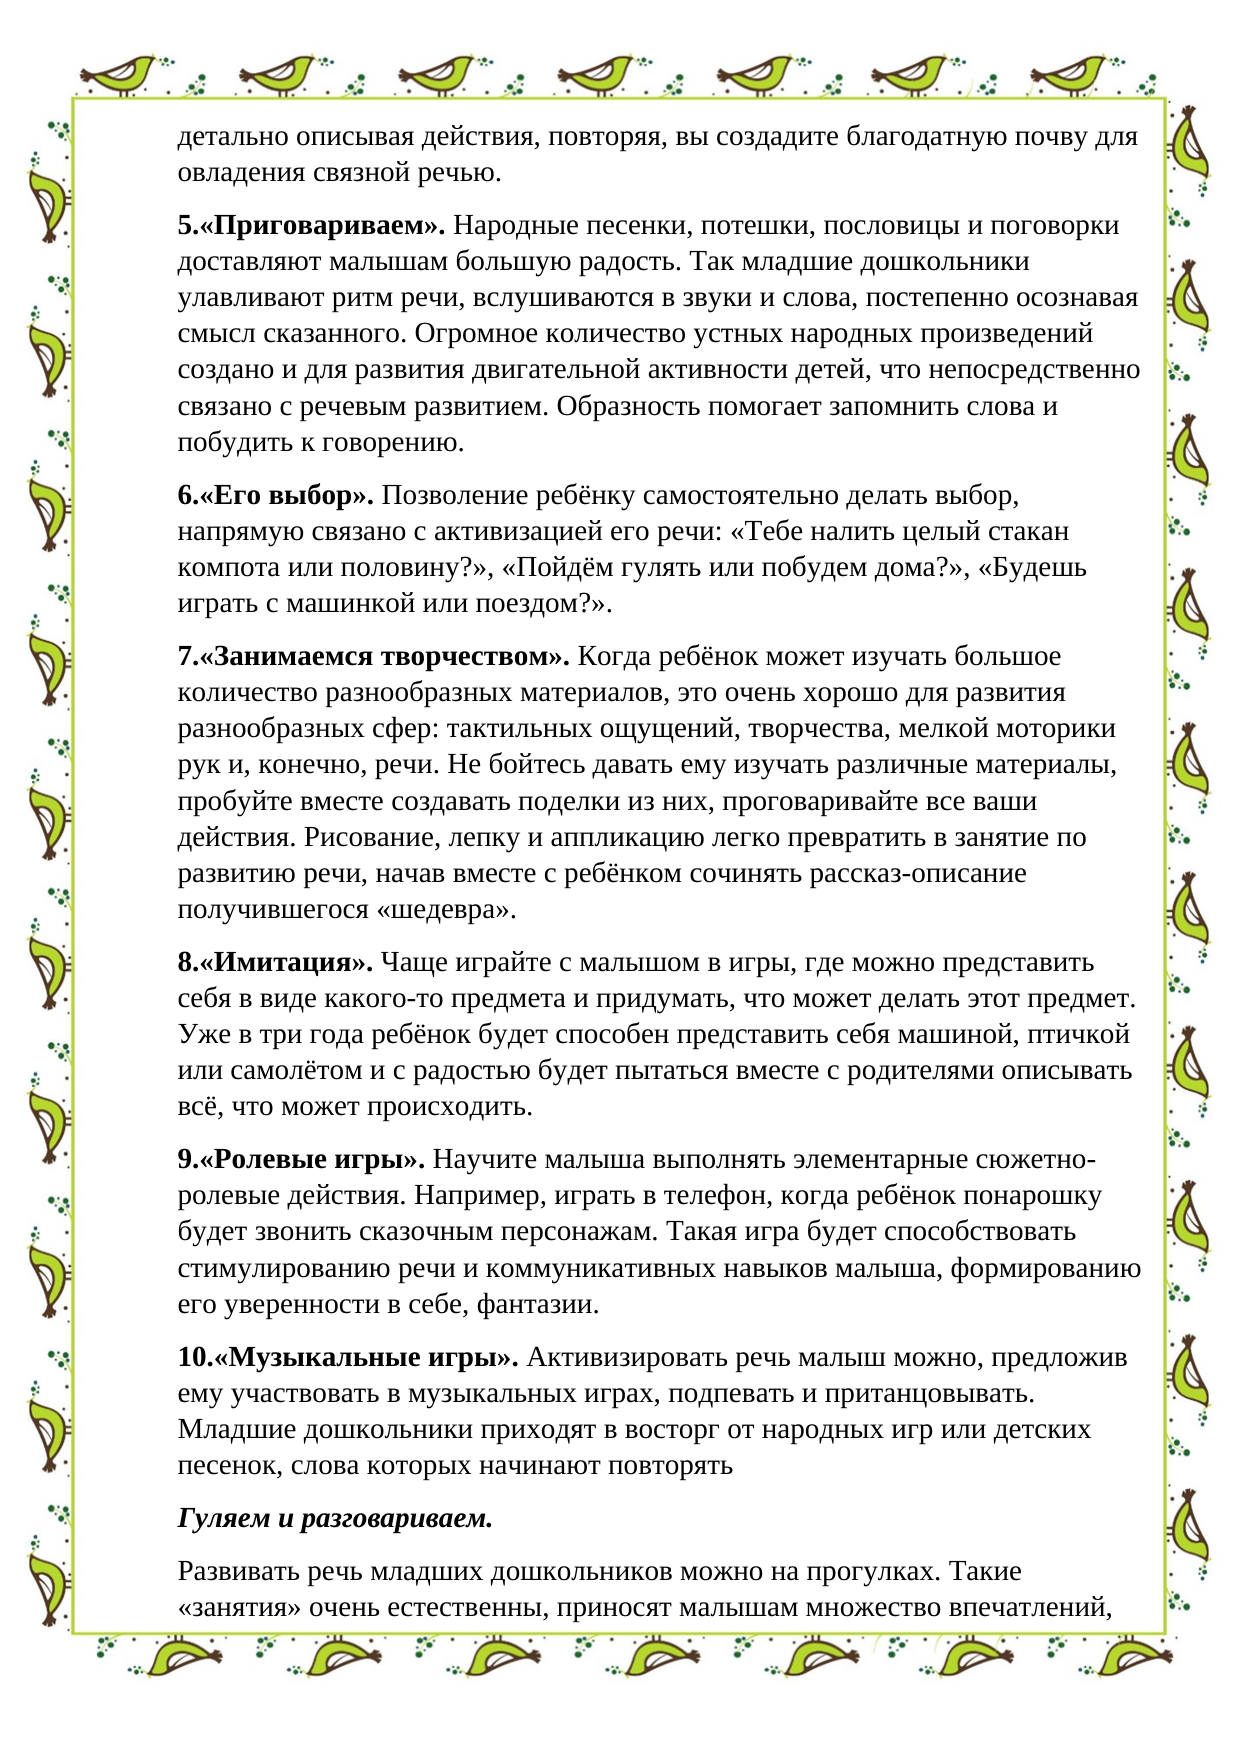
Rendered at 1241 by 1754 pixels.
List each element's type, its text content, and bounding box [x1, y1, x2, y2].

text 5.«Приговариваем». Народные песенки, потешки, пословицы и поговорки доставляют малышам большую радость. Так младшие дошкольники улавливают ритм речи, вслушиваются в звуки и слова, постепенно осознавая смысл сказанного. Огромное количество устных народных произведений создано и для развития двигательной активности детей, что непосредственно связано с речевым развитием. Образность помогает запомнить слова и побудить к говорению. [177, 207, 1152, 457]
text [177, 118, 1152, 188]
text 10.«Музыкальные игры». Активизировать речь малыш можно, предложив ему участвовать в музыкальных играх, подпевать и пританцовывать. Младшие дошкольники приходят в восторг от народных игр или детских песенок, слова которых начинают повторять [177, 1339, 1152, 1481]
text 9.«Ролевые игры». Научите малыша выполнять элементарные сюжетно-ролевые действия. Например, играть в телефон, когда ребёнок понарошку будет звонить сказочным персонажам. Такая игра будет способствовать стимулированию речи и коммуникативных навыков малыша, формированию его уверенности в себе, фантазии. [177, 1141, 1152, 1319]
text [177, 1553, 1152, 1622]
picture [0, 18, 1238, 1714]
text 7.«Занимаемся творчеством». Когда ребёнок может изучать большое количество разнообразных материалов, это очень хорошо для развития разнообразных сфер: тактильных ощущений, творчества, мелкой моторики рук и, конечно, речи. Не бойтесь давать ему изучать различные материалы, пробуйте вместе создавать поделки из них, проговаривайте все ваши действия. Рисование, лепку и аппликацию легко превратить в занятие по развитию речи, начав вместе с ребёнком сочинять рассказ-описание получившегося «шедевра». [177, 638, 1152, 924]
text 6.«Его выбор». Позволение ребёнку самостоятельно делать выбор, напрямую связано с активизацией его речи: «Тебе налить целый стакан компота или половину?», «Пойдём гулять или побудем дома?», «Будешь играть с машинкой или поездом?». [177, 477, 1152, 619]
text Гуляем и разговариваем. [177, 1500, 1152, 1533]
text 8.«Имитация». Чаще играйте с малышом в игры, где можно представить себя в виде какого-то предмета и придумать, что может делать этот предмет. Уже в три года ребёнок будет способен представить себя машиной, птичкой или самолётом и с радостью будет пытаться вместе с родителями описывать всё, что может происходить. [177, 944, 1152, 1122]
